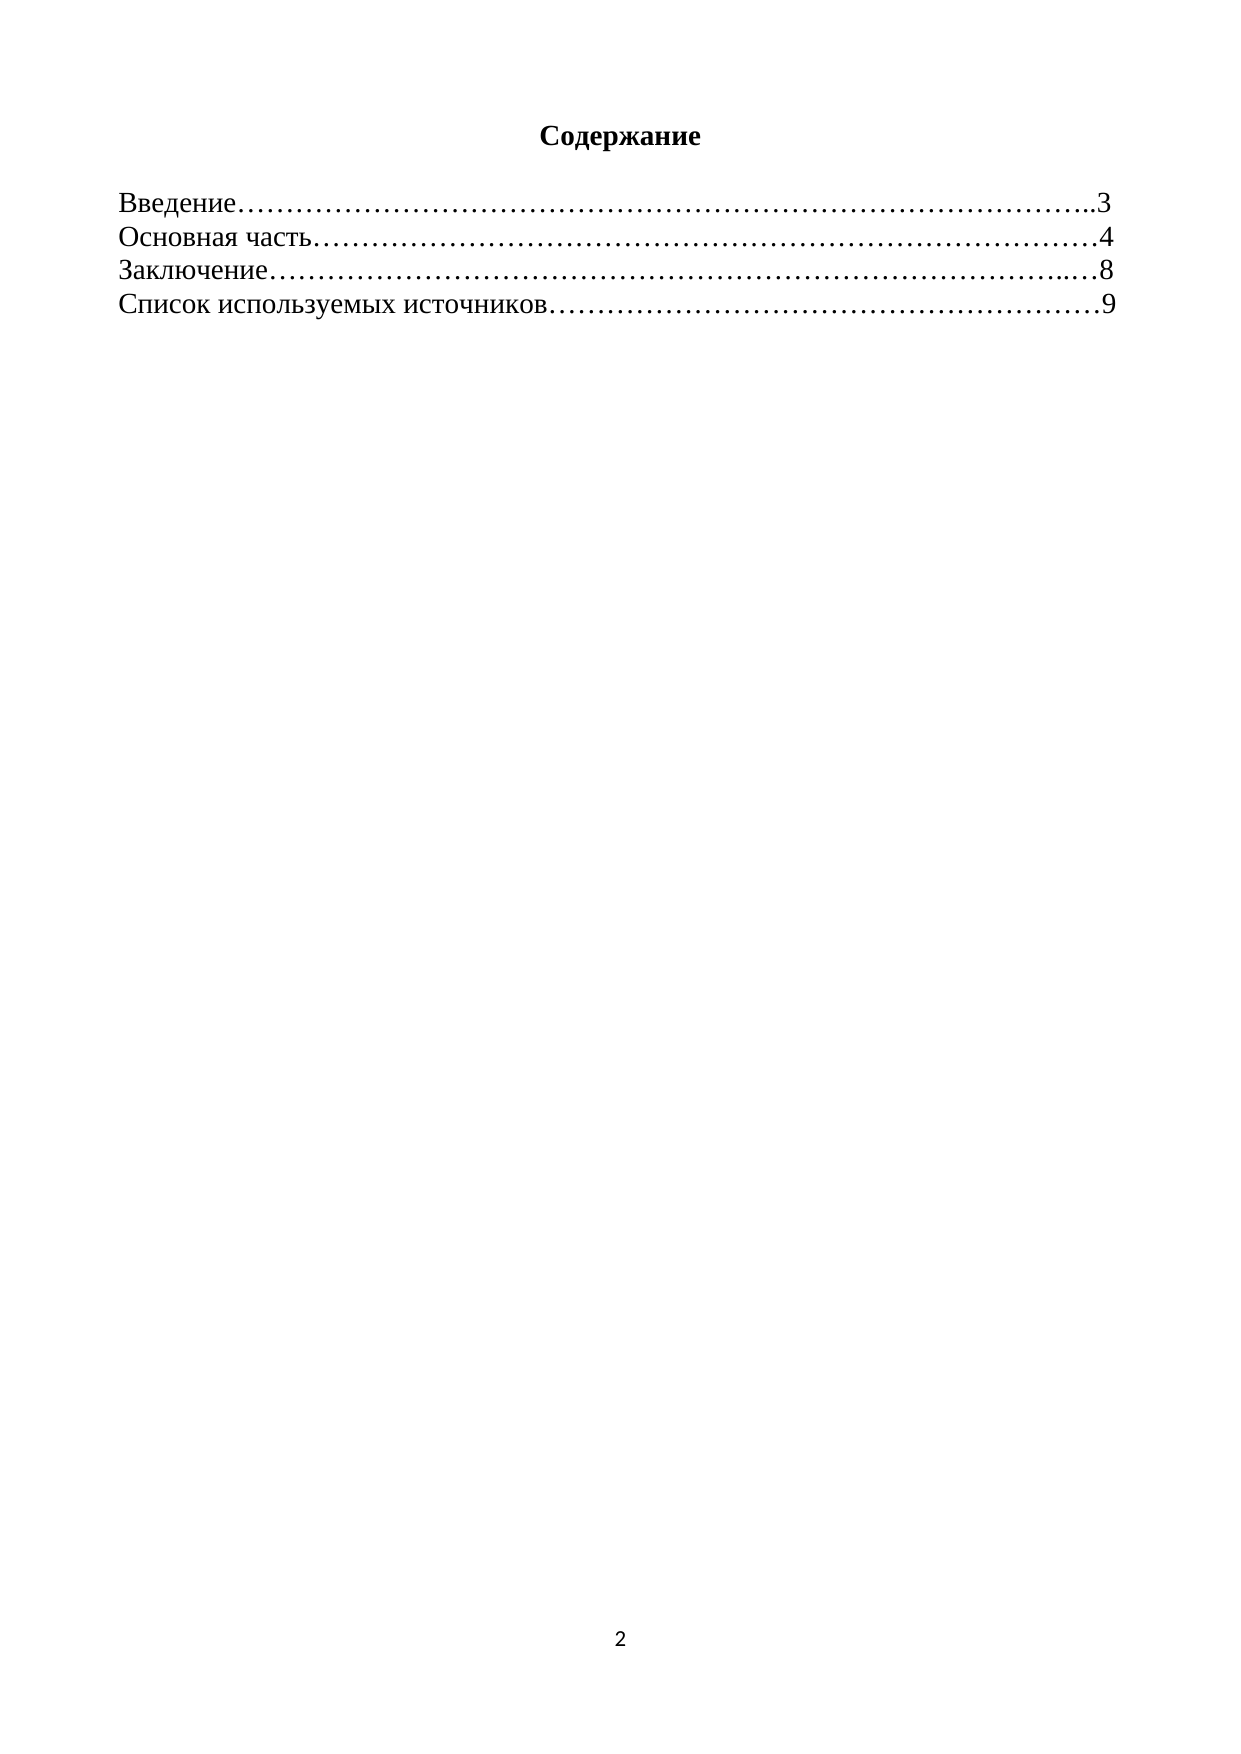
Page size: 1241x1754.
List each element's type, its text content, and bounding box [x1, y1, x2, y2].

text Введение……………………………………………………………………………..3 [118, 185, 1122, 219]
text Основная часть………………………………………………………………………4 [118, 219, 1122, 252]
text Заключение………………………………………………………………………..…8 [118, 252, 1122, 286]
text Список используемых источников…………………………………………………9 [118, 286, 1122, 319]
text Содержание [118, 118, 1122, 152]
